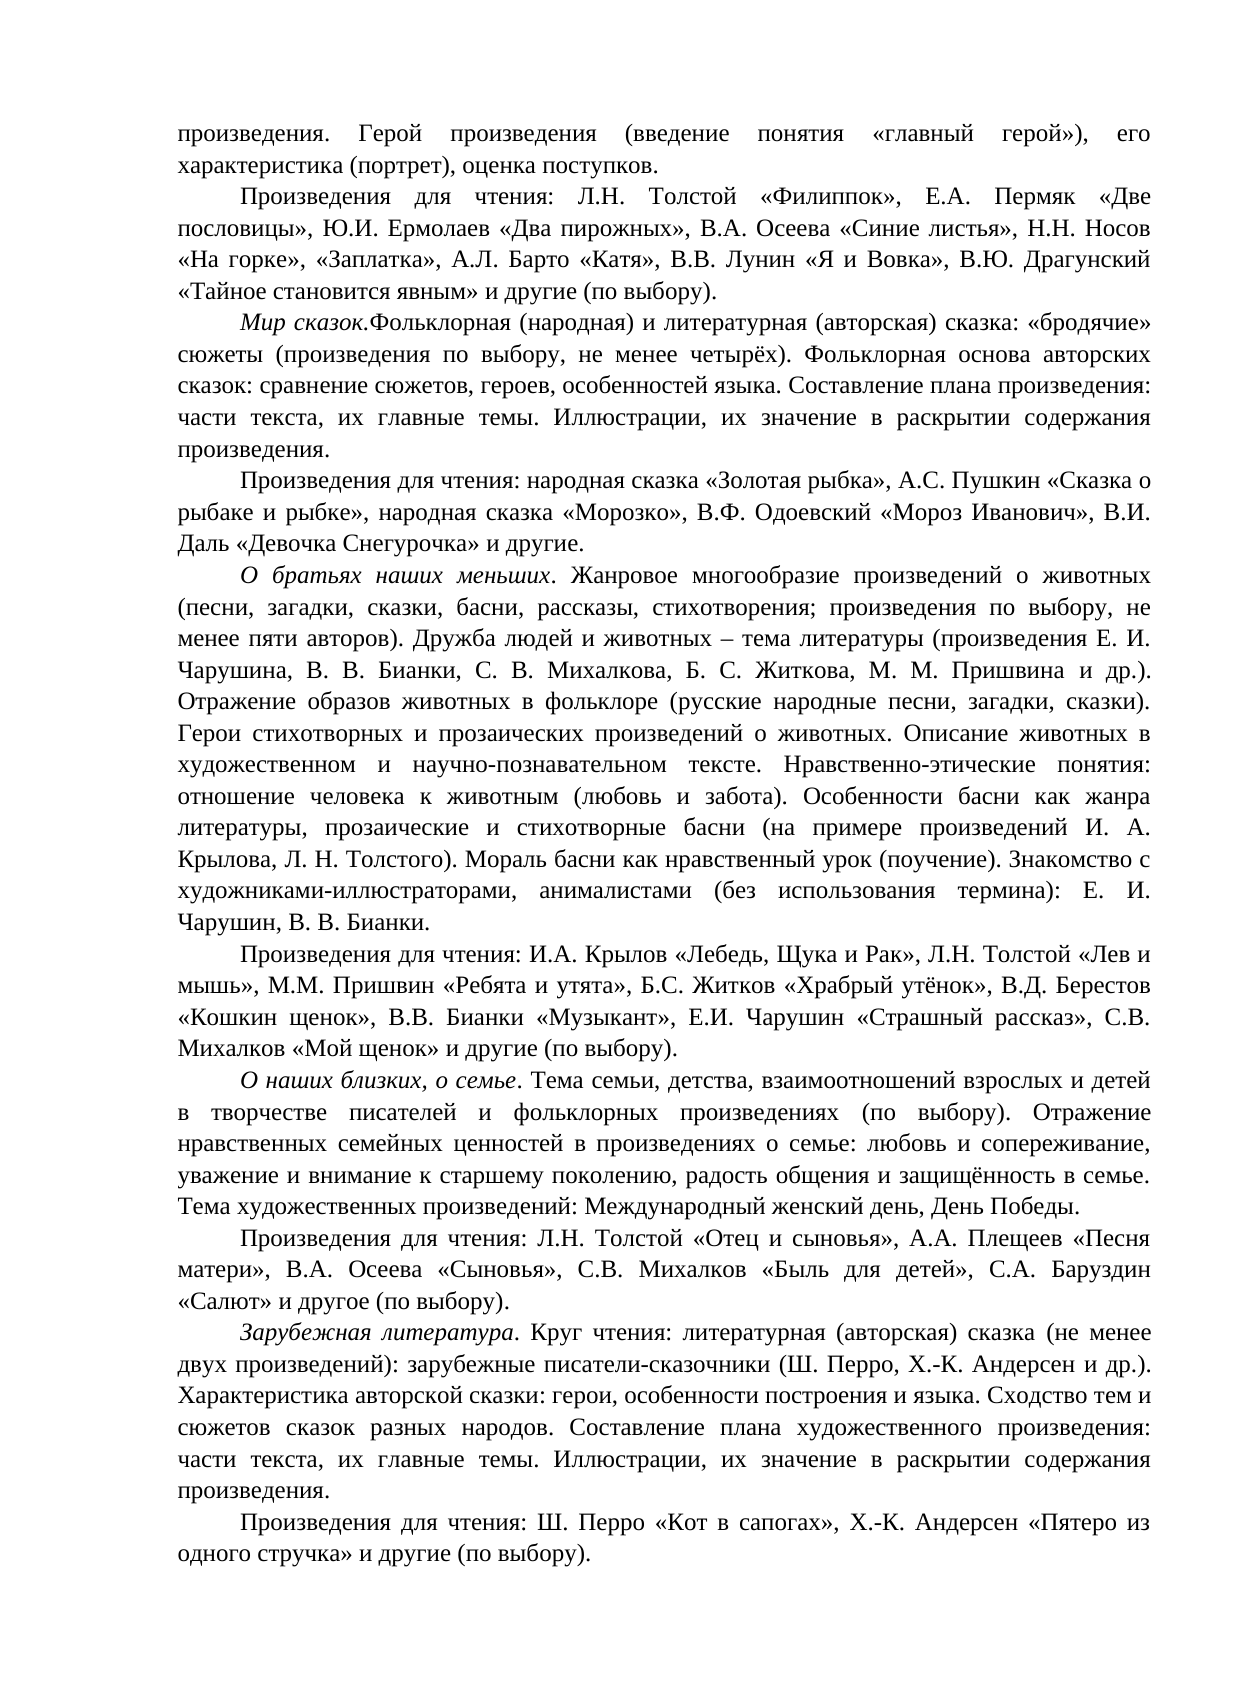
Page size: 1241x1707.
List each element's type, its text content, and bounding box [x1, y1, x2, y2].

text Произведения для чтения: Л.Н. Толстой «Филиппок», Е.А. Пермяк «Две пословицы», Ю.И. Ермолаев «Два пирожных», В.А. Осеева «Синие листья», Н.Н. Носов «На горке», «Заплатка», А.Л. Барто «Катя», В.В. Лунин «Я и Вовка», В.Ю. Драгунский «Тайное становится явным» ‌и другие (по выбору)‌. [177, 181, 1152, 305]
text О наших близких, о семье. Тема семьи, детства, взаимоотношений взрослых и детей в творчестве писателей и фольклорных произведениях ‌(по выбору)‌. Отражение нравственных семейных ценностей в произведениях о семье: любовь и сопереживание, уважение и внимание к старшему поколению, радость общения и защищённость в семье. Тема художественных произведений: Международный женский день, День Победы. [177, 1065, 1152, 1220]
text Мир сказок.Фольклорная (народная) и литературная (авторская) сказка: «бродячие» сюжеты (произведения по выбору, не менее четырёх). Фольклорная основа авторских сказок: сравнение сюжетов, героев, особенностей языка. Составление плана произведения: части текста, их главные темы. Иллюстрации, их значение в раскрытии содержания произведения. [177, 307, 1152, 462]
text Произведения для чтения: И.А. Крылов «Лебедь, Щука и Рак», Л.Н. Толстой «Лев и мышь», М.М. Пришвин «Ребята и утята», Б.С. Житков «Храбрый утёнок», В.Д. Берестов «Кошкин щенок», В.В. Бианки «Музыкант», Е.И. Чарушин «Страшный рассказ», С.В. Михалков «Мой щенок» ‌и другие (по выбору)‌. [177, 939, 1152, 1062]
text Произведения для чтения: народная сказка «Золотая рыбка», А.С. Пушкин «Сказка о рыбаке и рыбке», народная сказка «Морозко», В.Ф. Одоевский «Мороз Иванович», В.И. Даль «Девочка Снегурочка» ‌и другие‌. [177, 465, 1152, 557]
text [177, 118, 1152, 178]
text Произведения для чтения: Л.Н. Толстой «Отец и сыновья», А.А. Плещеев «Песня матери», В.А. Осеева «Сыновья», С.В. Михалков «Быль для детей», С.А. Баруздин «Салют» ‌и другое (по выбору)‌. [177, 1223, 1152, 1315]
text О братьях наших меньших. Жанровое многообразие произведений о животных (песни, загадки, сказки, басни, рассказы, стихотворения; произведения по выбору, не менее пяти авторов). Дружба людей и животных – тема литературы (произведения Е. И. Чарушина, В. В. Бианки, С. В. Михалкова, Б. С. Житкова, М. М. Пришвина ‌и др.‌). Отражение образов животных в фольклоре (русские народные песни, загадки, сказки). Герои стихотворных и прозаических произведений о животных. Описание животных в художественном и научно-познавательном тексте. Нравственно-этические понятия: отношение человека к животным (любовь и забота). Особенности басни как жанра литературы, прозаические и стихотворные басни (на примере произведений И. А. Крылова, Л. Н. Толстого). Мораль басни как нравственный урок (поучение). Знакомство с художниками-иллюстраторами, анималистами (без использования термина): Е. И. Чарушин, В. В. Бианки. [177, 560, 1152, 936]
text Зарубежная литература. Круг чтения: литературная (авторская) сказка ‌(не менее двух произведений)‌: зарубежные писатели-сказочники (Ш. Перро, Х.-К. Андерсен ‌и др.‌). Характеристика авторской сказки: герои, особенности построения и языка. Сходство тем и сюжетов сказок разных народов. Составление плана художественного произведения: части текста, их главные темы. Иллюстрации, их значение в раскрытии содержания произведения. [177, 1317, 1152, 1504]
text Произведения для чтения: Ш. Перро «Кот в сапогах», Х.-К. Андерсен «Пятеро из одного стручка» ‌и другие (по выбору)‌. [177, 1507, 1152, 1567]
